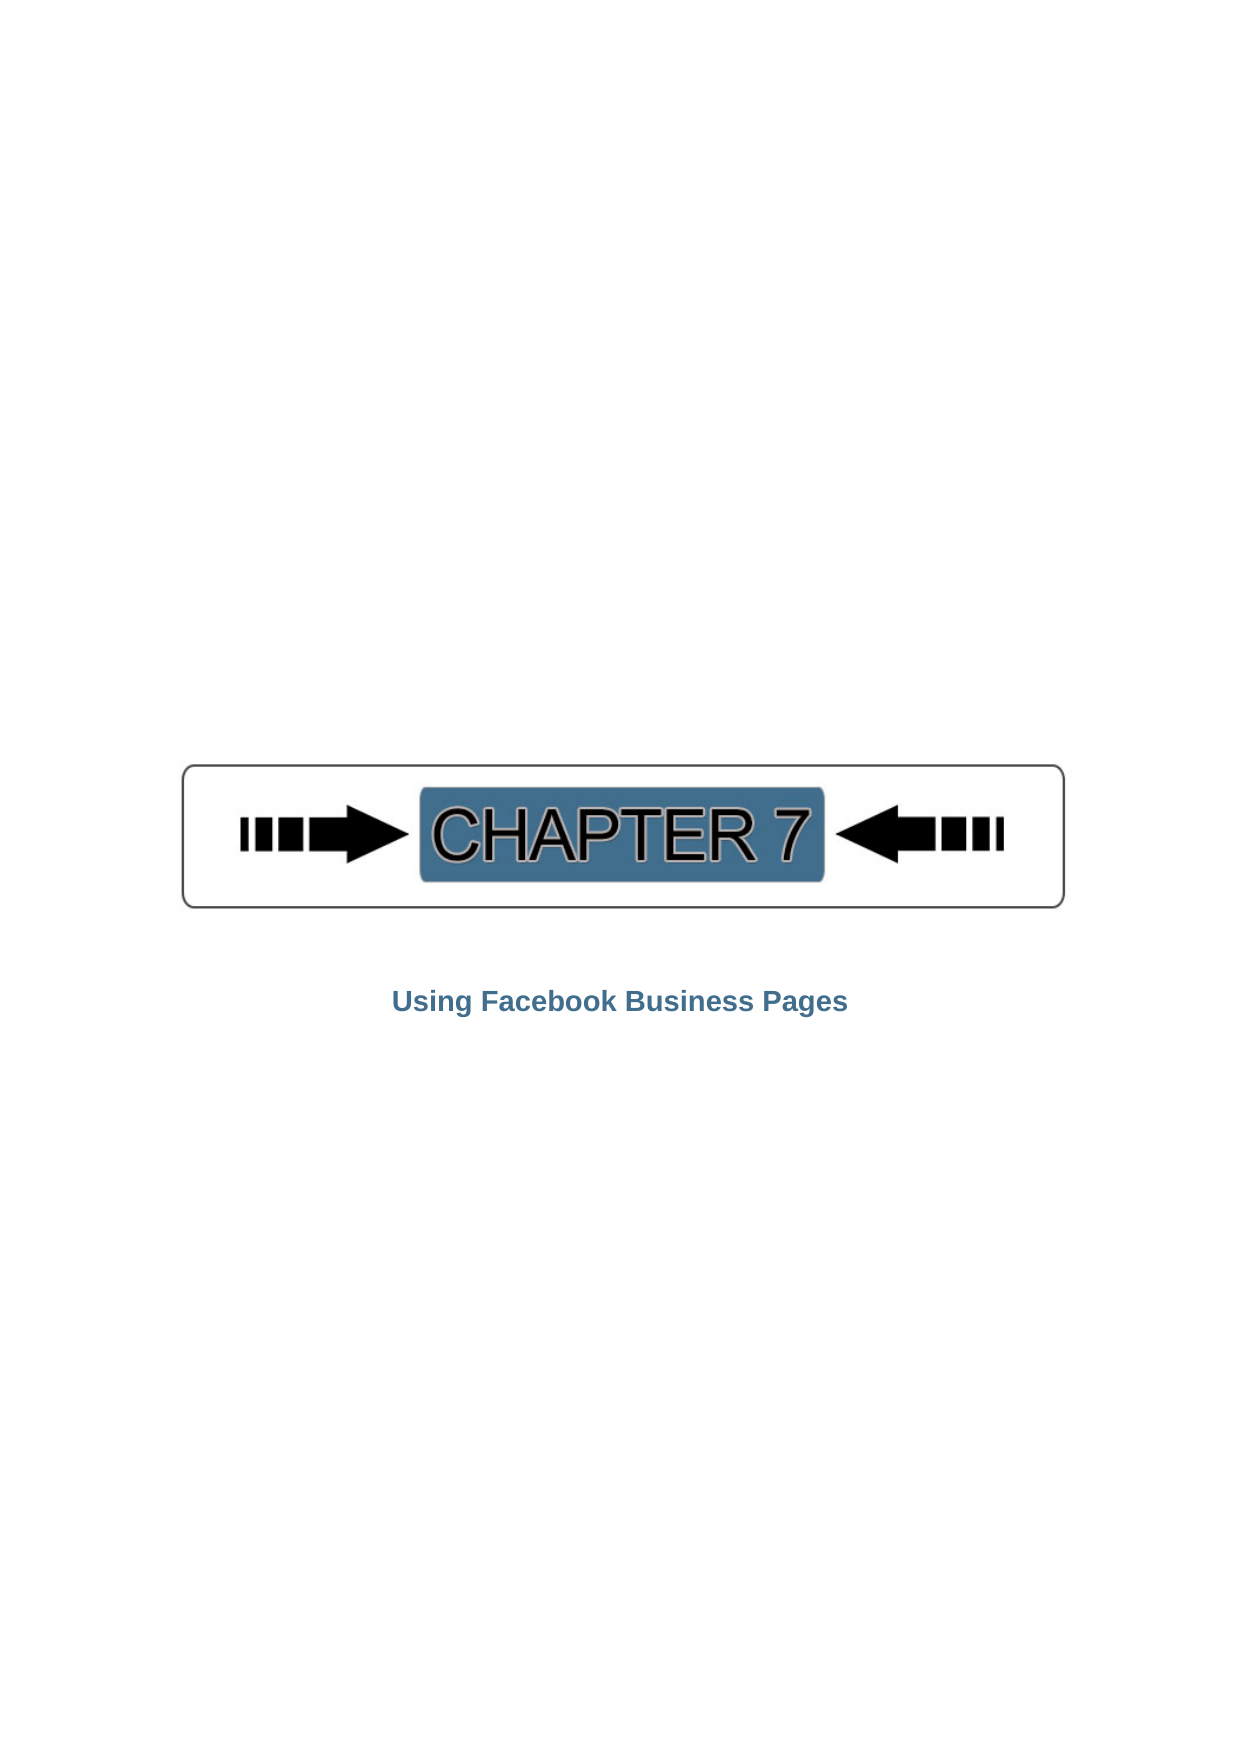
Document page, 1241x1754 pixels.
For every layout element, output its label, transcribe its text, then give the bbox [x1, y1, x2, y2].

subtitle Using Facebook Business Pages [150, 984, 1090, 1018]
picture [150, 742, 1091, 931]
